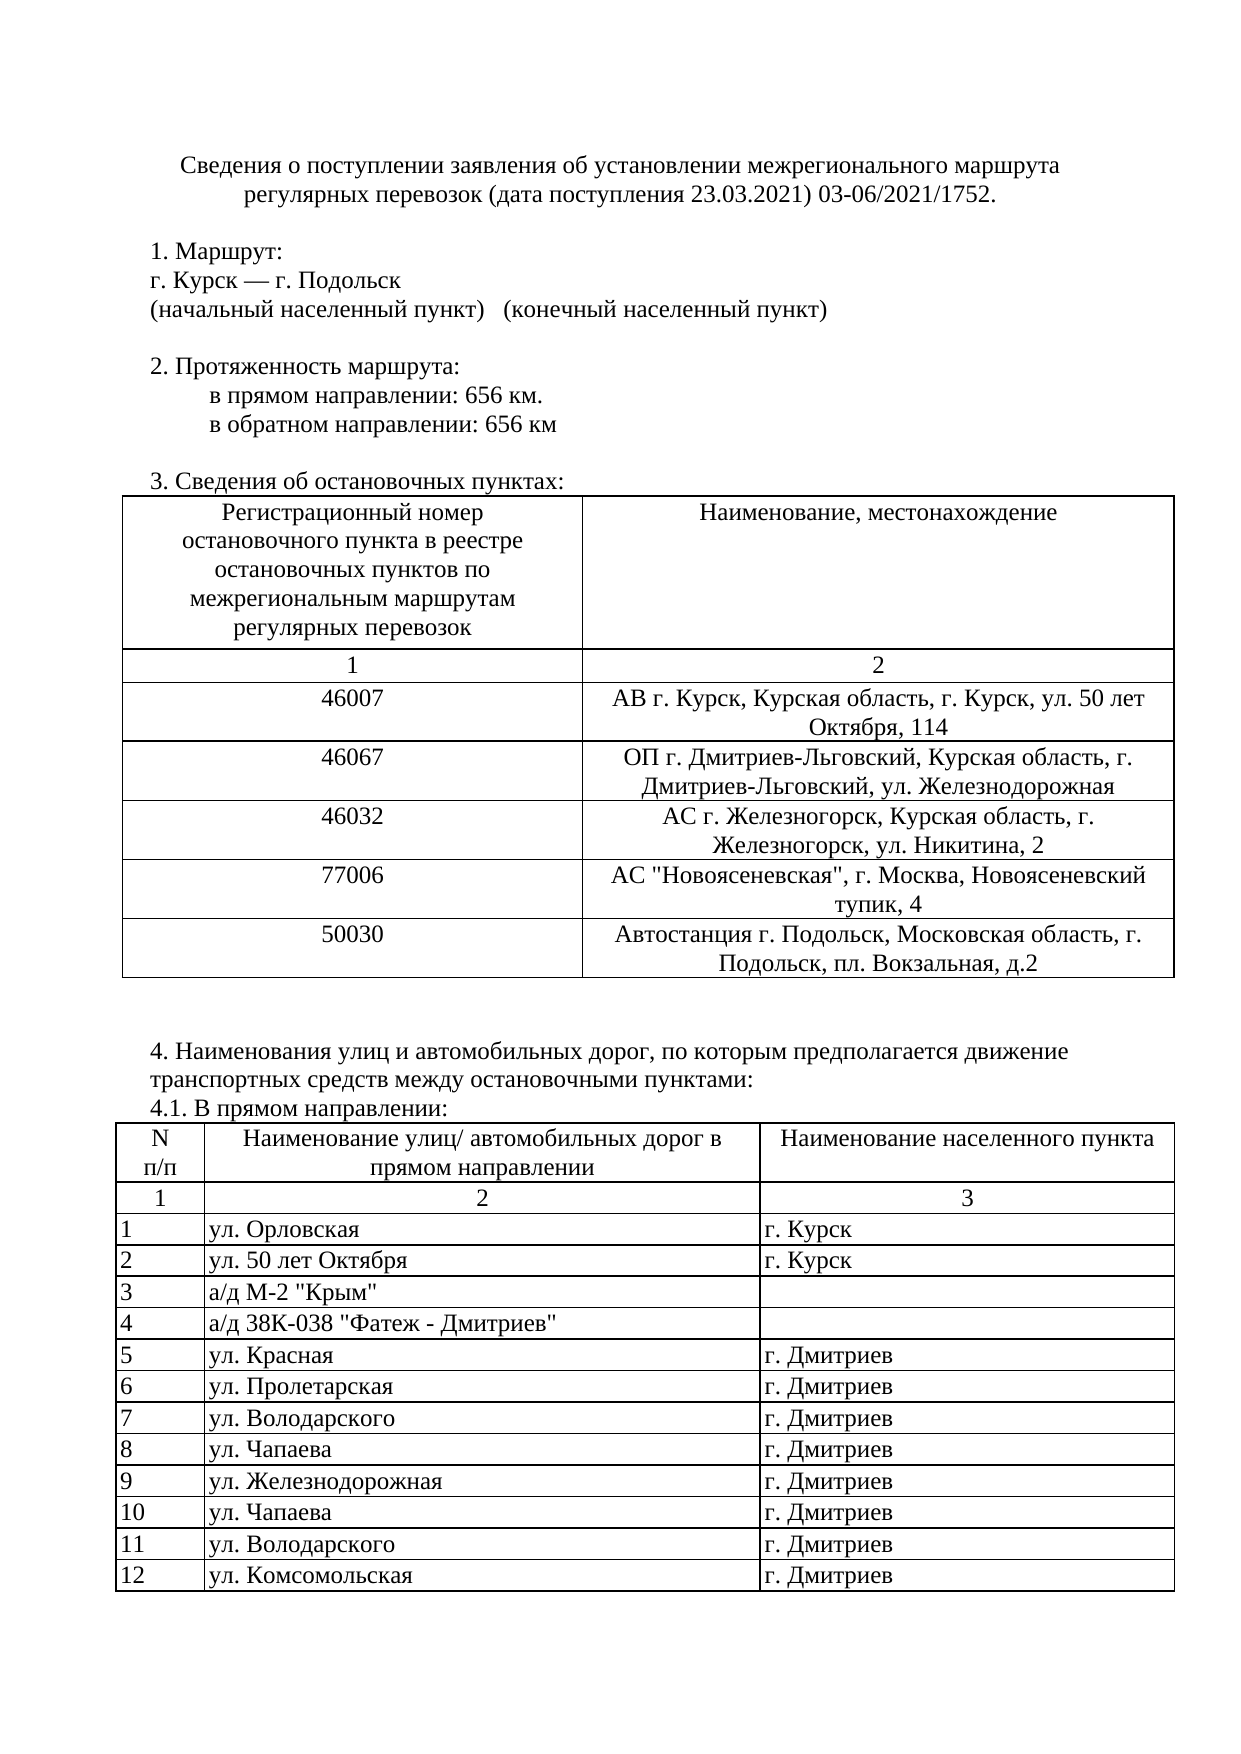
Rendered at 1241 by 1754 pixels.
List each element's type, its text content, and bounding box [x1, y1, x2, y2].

text 4.1. В прямом направлении: [150, 1093, 1090, 1122]
table_cell г. Дмитриев [761, 1434, 1174, 1464]
table_cell г. Дмитриев [761, 1560, 1174, 1590]
table_header Наименование улиц/ автомобильных дорог в прямом направлении [205, 1124, 759, 1181]
table_cell ул. Чапаева [205, 1497, 759, 1527]
table_cell 46007 [123, 683, 582, 740]
table_cell г. Курск [761, 1214, 1174, 1244]
table_cell а/д 38К-038 "Фатеж - Дмитриев" [205, 1308, 759, 1338]
table_cell 3 [117, 1277, 204, 1307]
text 4. Наименования улиц и автомобильных дорог, по которым предполагается движение транспортных средств между остановочными пунктами: [150, 1036, 1090, 1093]
text Сведения о поступлении заявления об установлении межрегионального маршрута регулярных перевозок (дата поступления 23.03.2021) 03-06/2021/1752. [150, 150, 1090, 207]
text 1. Маршрут: [150, 236, 1090, 265]
table_cell ул. Володарского [205, 1403, 759, 1433]
text (начальный населенный пункт) (конечный населенный пункт) [150, 294, 1090, 322]
table_cell [761, 1277, 1174, 1307]
table_cell 10 [117, 1497, 204, 1527]
table_cell г. Дмитриев [761, 1497, 1174, 1527]
table_cell ул. Красная [205, 1340, 759, 1370]
table_cell 1 [117, 1214, 204, 1244]
table_header Наименование населенного пункта [761, 1124, 1174, 1181]
table_cell 3 [761, 1183, 1174, 1212]
table_cell ул. Железнодорожная [205, 1466, 759, 1496]
table_cell Автостанция г. Подольск, Московская область, г. Подольск, пл. Вокзальная, д.2 [583, 919, 1173, 977]
table_cell 12 [117, 1560, 204, 1590]
table_cell 11 [117, 1529, 204, 1558]
table_cell ул. Комсомольская [205, 1560, 759, 1590]
table_cell 6 [117, 1371, 204, 1401]
table_cell 2 [117, 1246, 204, 1275]
table_cell 50030 [123, 919, 582, 977]
table_cell АС "Новоясеневская", г. Москва, Новоясеневский тупик, 4 [583, 860, 1173, 918]
table_header N п/п [117, 1124, 204, 1181]
table_cell ул. Орловская [205, 1214, 759, 1244]
table_cell 1 [123, 650, 582, 681]
text 3. Сведения об остановочных пунктах: [150, 466, 1090, 495]
table_cell ул. 50 лет Октября [205, 1246, 759, 1275]
table_cell АС г. Железногорск, Курская область, г. Железногорск, ул. Никитина, 2 [583, 801, 1173, 858]
table_cell ул. Чапаева [205, 1434, 759, 1464]
table_cell АВ г. Курск, Курская область, г. Курск, ул. 50 лет Октября, 114 [583, 683, 1173, 740]
table_cell 5 [117, 1340, 204, 1370]
table_cell г. Дмитриев [761, 1371, 1174, 1401]
text 2. Протяженность маршрута: [150, 351, 1090, 380]
table_cell г. Дмитриев [761, 1403, 1174, 1433]
text г. Курск — г. Подольск [150, 265, 1090, 294]
table_cell 2 [583, 650, 1173, 681]
table_cell а/д М-2 "Крым" [205, 1277, 759, 1307]
table_cell 77006 [123, 860, 582, 918]
table_cell г. Дмитриев [761, 1340, 1174, 1370]
table_cell г. Курск [761, 1246, 1174, 1275]
text в обратном направлении: 656 км [150, 409, 1090, 437]
table_cell 46032 [123, 801, 582, 858]
table_header Регистрационный номер остановочного пункта в реестре остановочных пунктов по межрегиональным маршрутам регулярных перевозок [123, 497, 582, 648]
table_cell 2 [205, 1183, 759, 1212]
table_cell г. Дмитриев [761, 1466, 1174, 1496]
table_cell 9 [117, 1466, 204, 1496]
table_cell ОП г. Дмитриев-Льговский, Курская область, г. Дмитриев-Льговский, ул. Железнодорожная [583, 742, 1173, 799]
table_cell 8 [117, 1434, 204, 1464]
table_cell г. Дмитриев [761, 1529, 1174, 1558]
table_header Наименование, местонахождение [583, 497, 1173, 648]
table_cell ул. Володарского [205, 1529, 759, 1558]
table_cell 46067 [123, 742, 582, 799]
table_cell [761, 1308, 1174, 1338]
table_cell ул. Пролетарская [205, 1371, 759, 1401]
text в прямом направлении: 656 км. [150, 380, 1090, 409]
table_cell 1 [117, 1183, 204, 1212]
table_cell 4 [117, 1308, 204, 1338]
table_cell 7 [117, 1403, 204, 1433]
